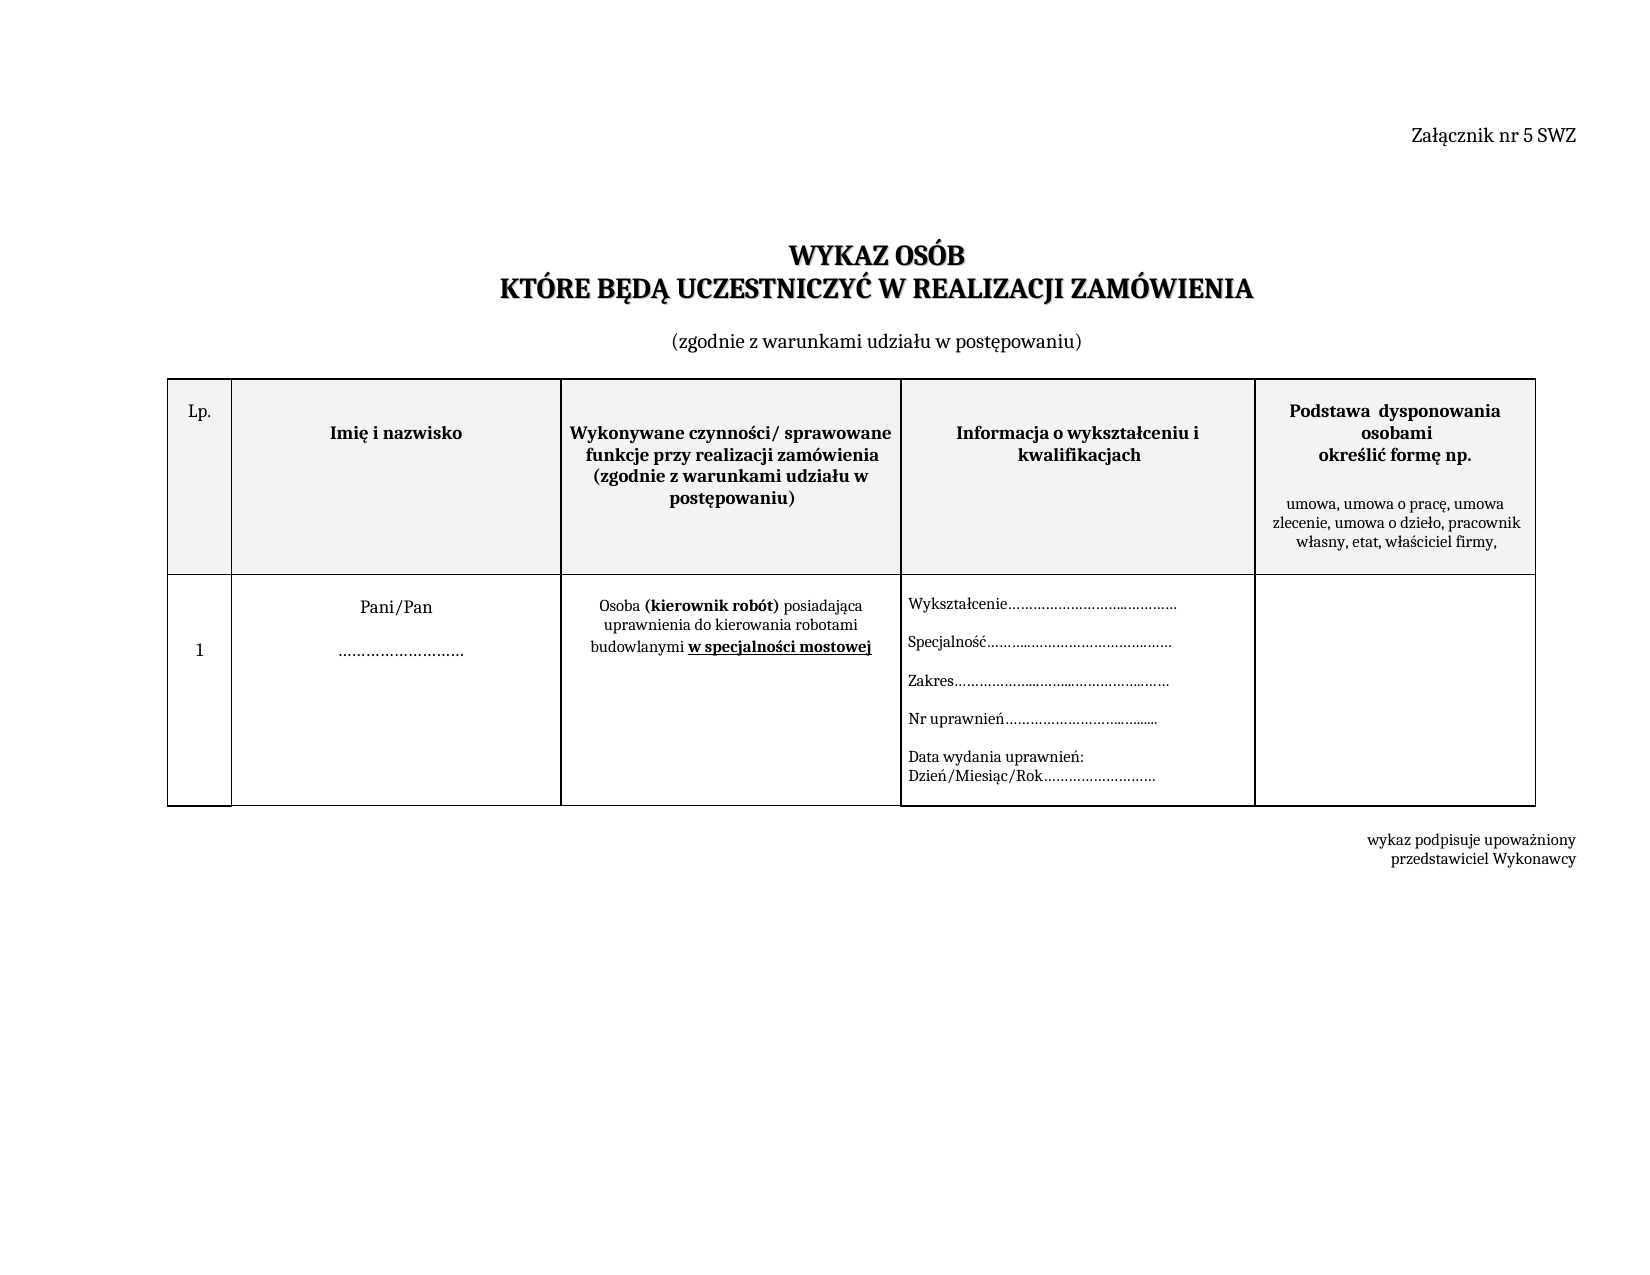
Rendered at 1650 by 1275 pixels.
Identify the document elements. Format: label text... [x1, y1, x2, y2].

table_cell Wykształcenie………………………..………… Specjalność………..……………………….…… Zakres………………...……...……………..…… Nr uprawnień………………………..…...... Data wydania uprawnień: Dzień/Miesiąc/Rok……………………… [902, 575, 1254, 805]
text przedstawiciel Wykonawcy [177, 850, 1576, 869]
table_header Podstawa dysponowania osobami określić formę np. umowa, umowa o pracę, umowa zlecenie, umowa o dzieło, pracownik własny, etat, właściciel firmy, [1256, 380, 1535, 573]
table_cell Pani/Pan ……………………… [232, 575, 560, 805]
text KTÓRE BĘDĄ UCZESTNICZYĆ W REALIZACJI ZAMÓWIENIA [177, 272, 1576, 306]
table_header Wykonywane czynności/ sprawowane funkcje przy realizacji zamówienia (zgodnie z warunkami udziału w postępowaniu) [562, 380, 900, 573]
table_cell [1256, 575, 1535, 805]
text WYKAZ OSÓB [177, 239, 1576, 272]
text (zgodnie z warunkami udziału w postępowaniu) [177, 330, 1576, 354]
text wykaz podpisuje upoważniony [177, 831, 1576, 850]
table_cell 1 [168, 575, 231, 805]
text Załącznik nr 5 SWZ [177, 124, 1576, 148]
table_cell Osoba (kierownik robót) posiadająca uprawnienia do kierowania robotami budowlanymi w specjalności mostowej [562, 575, 900, 805]
table_header Informacja o wykształceniu i kwalifikacjach [902, 380, 1254, 573]
table_header Imię i nazwisko [232, 380, 560, 573]
table_header Lp. [168, 380, 231, 573]
